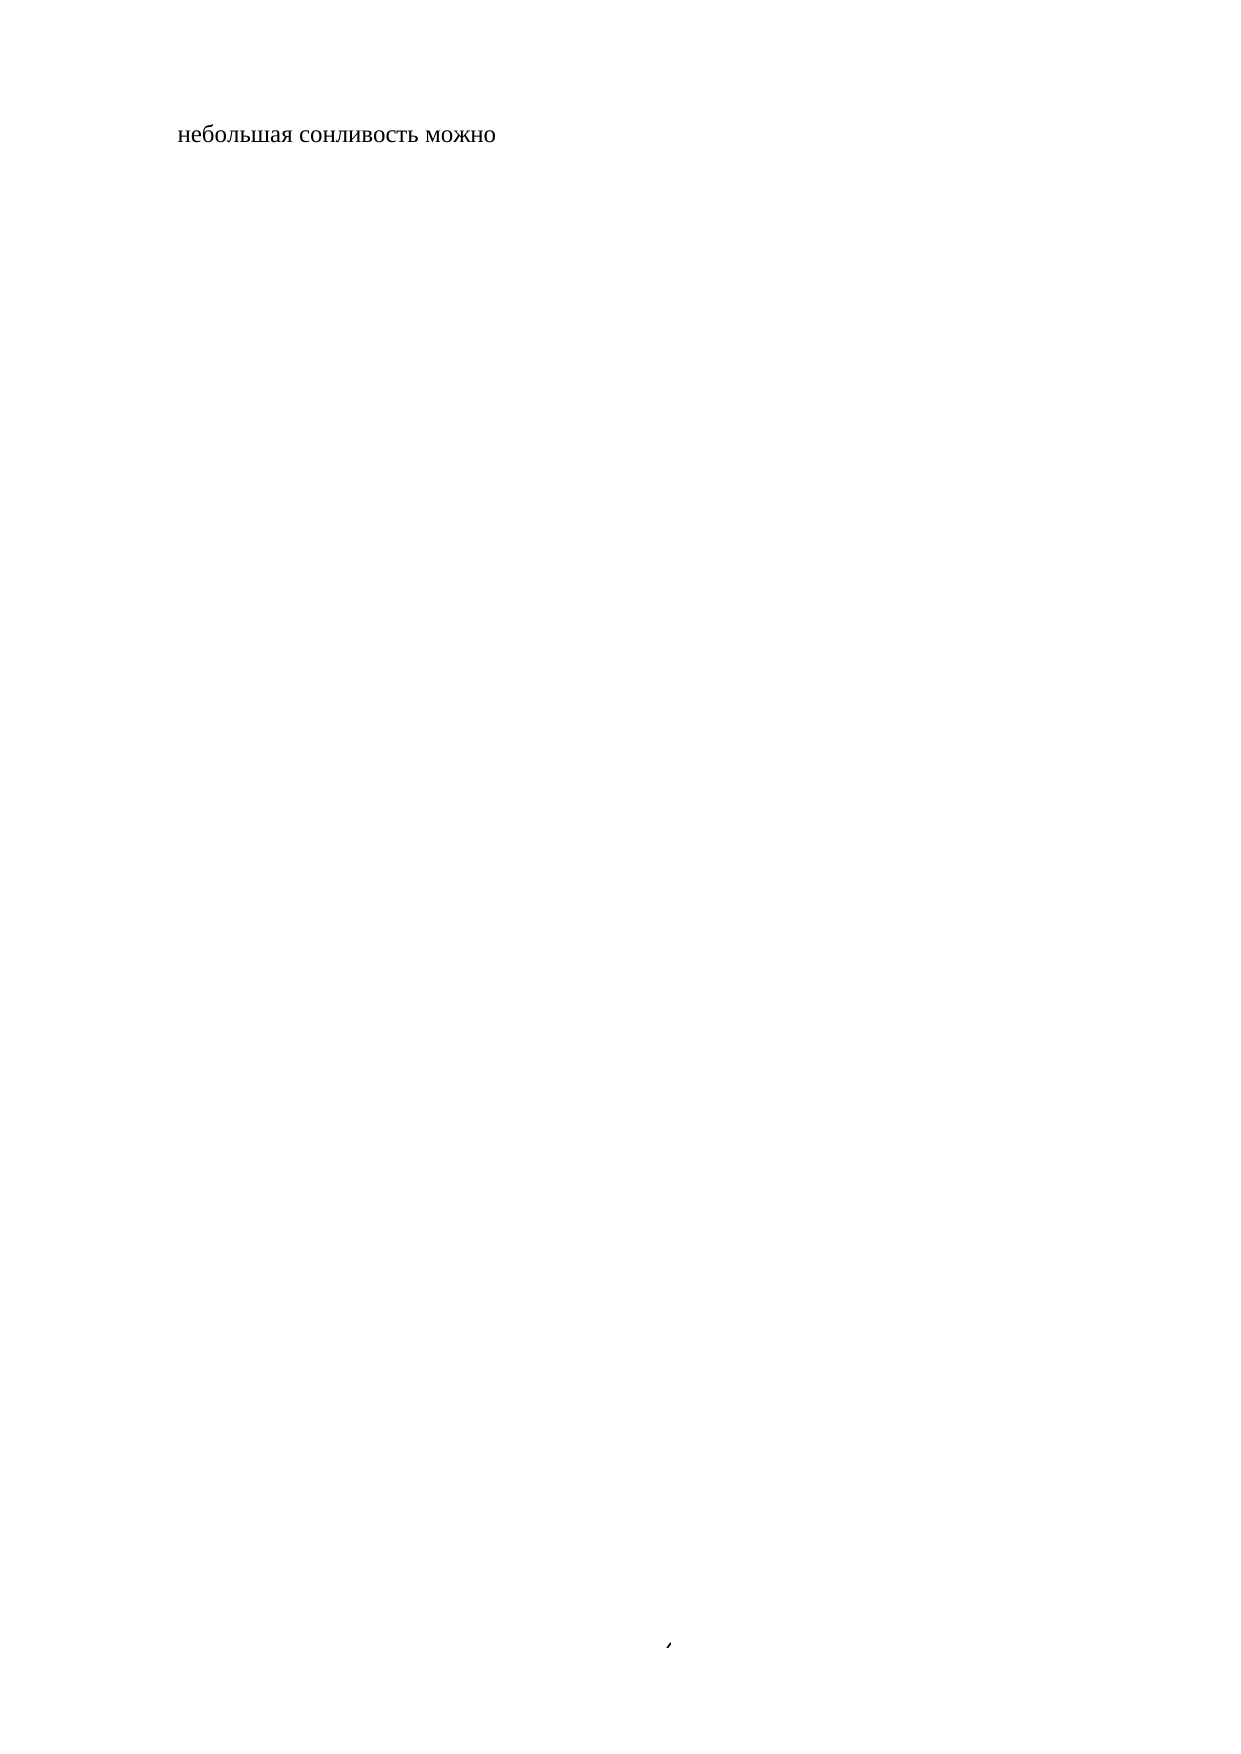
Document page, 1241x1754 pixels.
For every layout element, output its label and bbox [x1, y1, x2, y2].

text [177, 119, 1152, 147]
